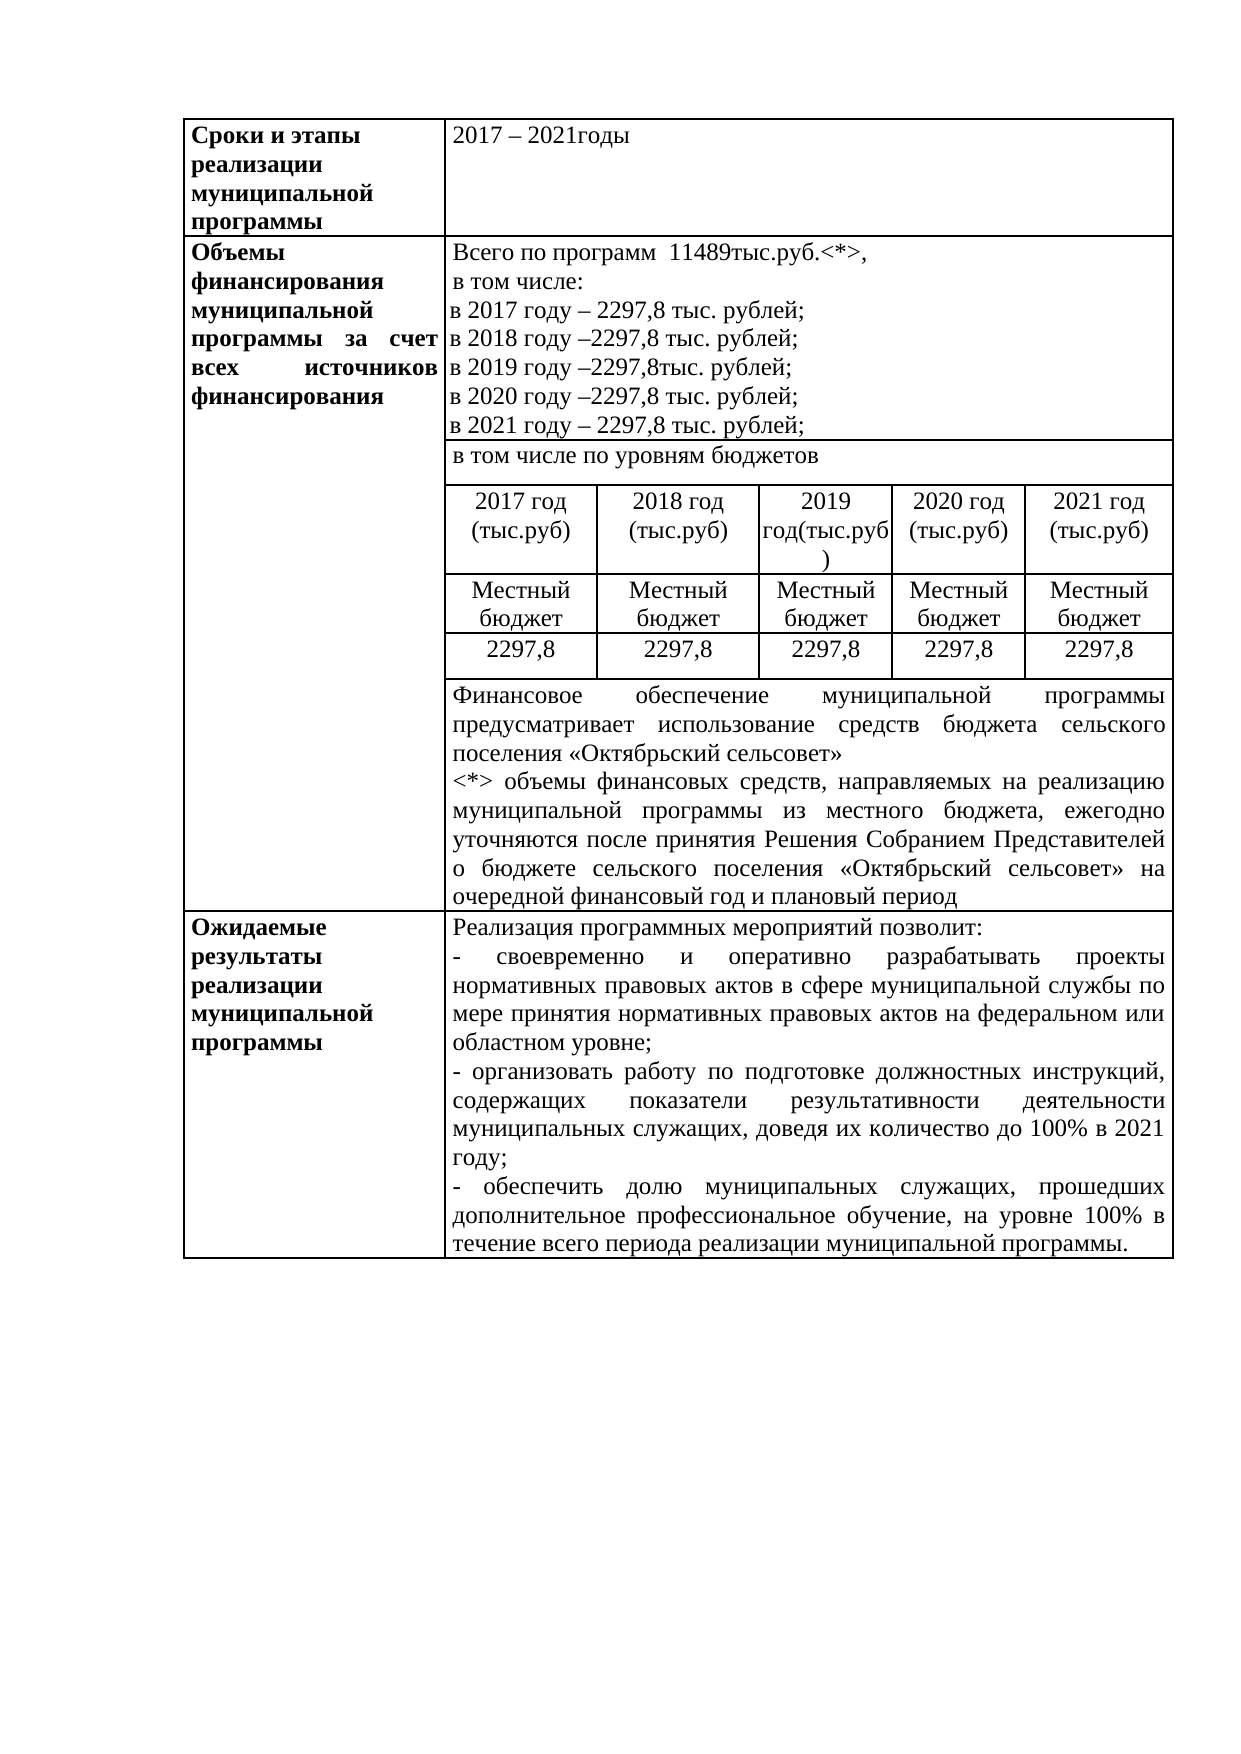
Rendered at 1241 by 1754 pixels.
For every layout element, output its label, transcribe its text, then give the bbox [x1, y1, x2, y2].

table_cell 2018 год (тыс.руб) [598, 486, 758, 573]
table_cell 2297,8 [1026, 634, 1172, 678]
table_cell Местный бюджет [760, 575, 891, 632]
table_cell в том числе по уровням бюджетов [446, 441, 1172, 484]
table_cell Ожидаемые результаты реализации муниципальной программы [185, 912, 444, 1257]
table_cell Местный бюджет [1026, 575, 1172, 632]
table_cell 2297,8 [760, 634, 891, 678]
table_cell Местный бюджет [446, 575, 596, 632]
table_cell Местный бюджет [598, 575, 758, 632]
table_cell 2297,8 [893, 634, 1024, 678]
table_cell Местный бюджет [893, 575, 1024, 632]
table_cell 2020 год (тыс.руб) [893, 486, 1024, 573]
table_cell Финансовое обеспечение муниципальной программы предусматривает использование средств бюджета сельского поселения «Октябрьский сельсовет» <*> объемы финансовых средств, направляемых на реализацию муниципальной программы из местного бюджета, ежегодно уточняются после принятия Решения Собранием Представителей о бюджете сельского поселения «Октябрьский сельсовет» на очередной финансовый год и плановый период [446, 680, 1172, 910]
table_cell 2297,8 [446, 634, 596, 678]
table_cell 2017 – 2021годы [446, 120, 1172, 235]
table_cell Всего по программ 11489тыс.руб.<*>, в том числе: в 2017 году – 2297,8 тыс. рублей; в 2018 году –2297,8 тыс. рублей; в 2019 году –2297,8тыс. рублей; в 2020 году –2297,8 тыс. рублей; в 2021 году – 2297,8 тыс. рублей; [446, 237, 1172, 438]
table_cell 2017 год (тыс.руб) [446, 486, 596, 573]
table_cell Сроки и этапы реализации муниципальной программы [185, 120, 444, 235]
table_cell 2021 год (тыс.руб) [1026, 486, 1172, 573]
table_cell Объемы финансирования муниципальной программы за счет всех источников финансирования [185, 237, 444, 910]
table_cell 2019 год(тыс.руб) [760, 486, 891, 573]
table_cell 2297,8 [598, 634, 758, 678]
table_cell Реализация программных мероприятий позволит: - своевременно и оперативно разрабатывать проекты нормативных правовых актов в сфере муниципальной службы по мере принятия нормативных правовых актов на федеральном или областном уровне; - организовать работу по подготовке должностных инструкций, содержащих показатели результативности деятельности муниципальных служащих, доведя их количество до 100% в 2021 году; - обеспечить долю муниципальных служащих, прошедших дополнительное профессиональное обучение, на уровне 100% в течение всего периода реализации муниципальной программы. [446, 912, 1172, 1257]
